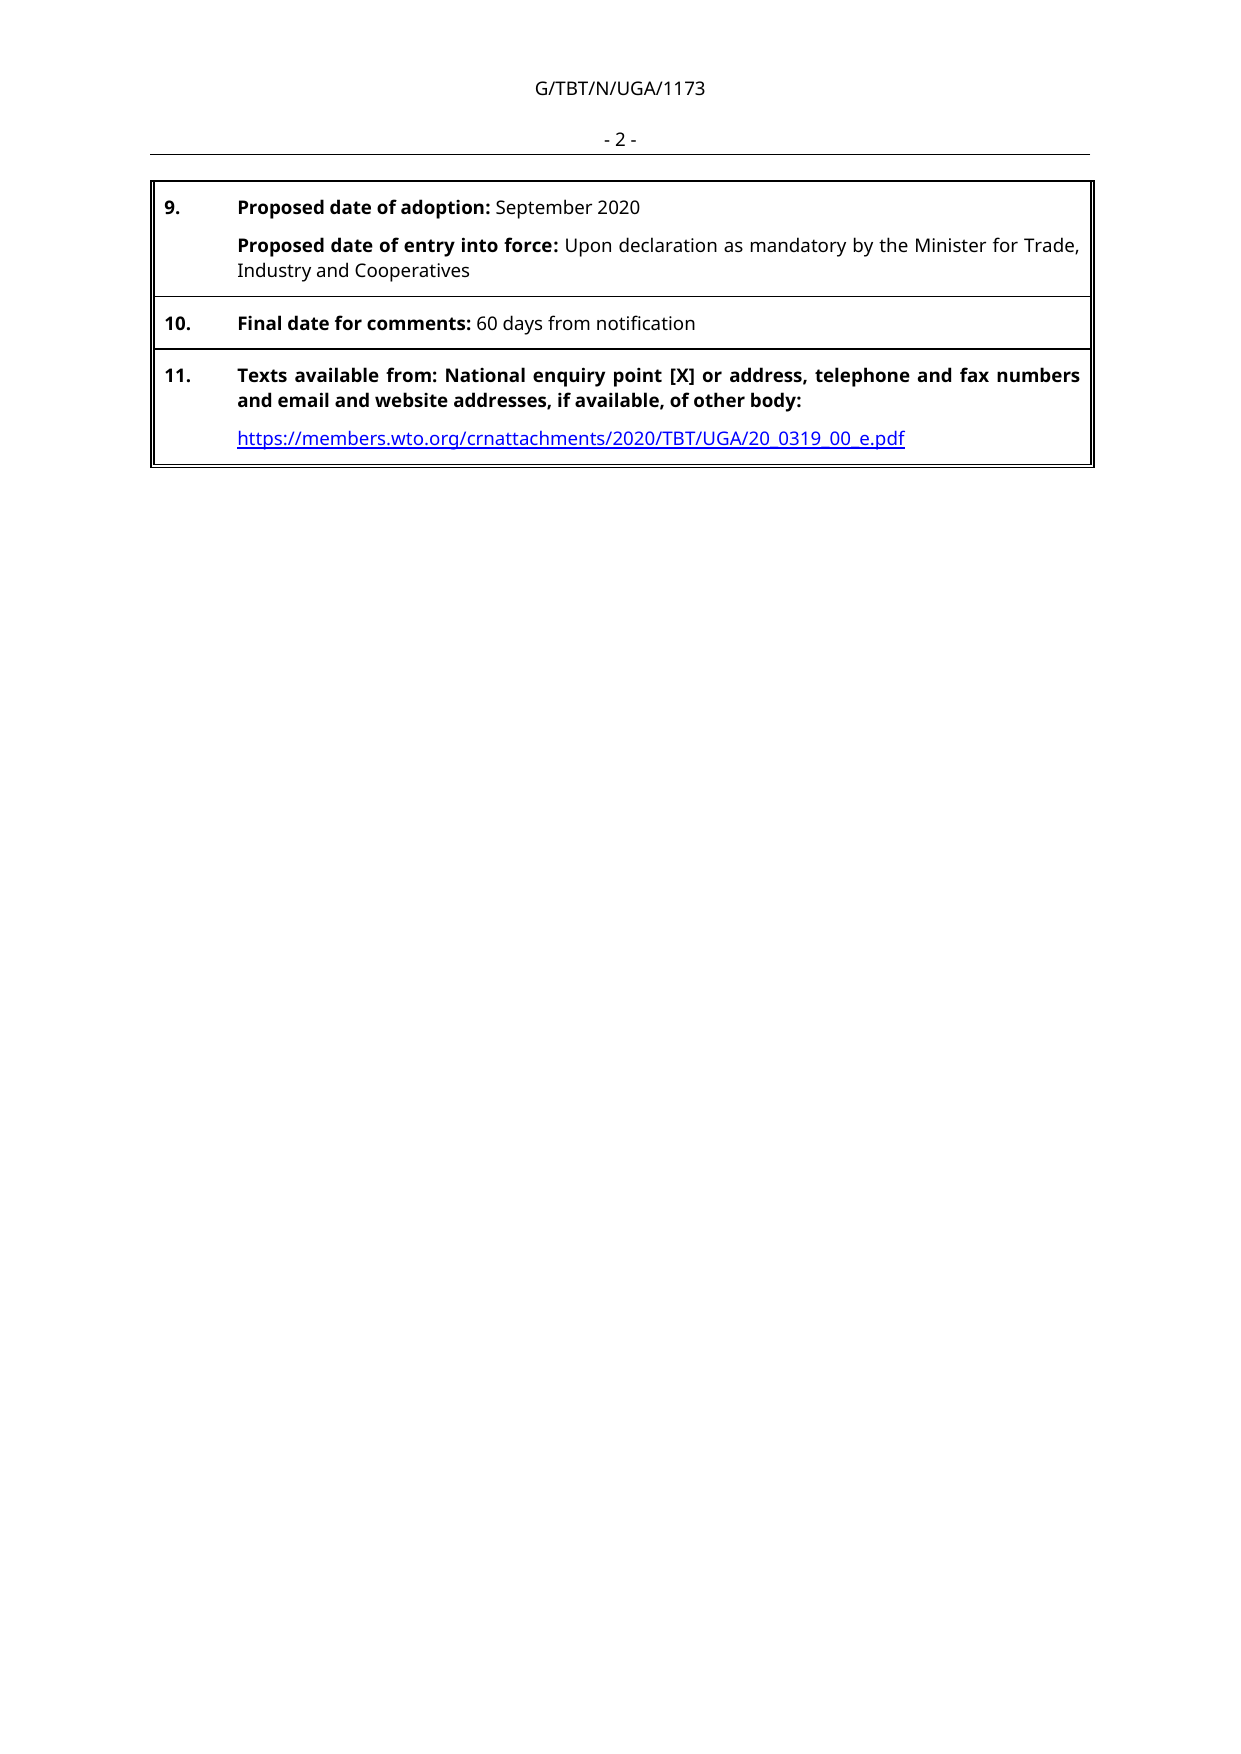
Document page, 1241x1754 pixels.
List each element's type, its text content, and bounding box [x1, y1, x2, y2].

table_cell 11. [155, 350, 225, 463]
table_cell 9. [155, 182, 225, 296]
table_cell Final date for comments: 60 days from notification [225, 297, 1090, 348]
table_cell Proposed date of adoption: September 2020 Proposed date of entry into force: Upon declaration as mandatory by the Minister for Trade, Industry and Cooperatives [225, 182, 1090, 296]
table_cell Texts available from: National enquiry point [X] or address, telephone and fax numbers and email and website addresses, if available, of other body: https://members.wto.org/crnattachments/2020/TBT/UGA/20_0319_00_e.pdf [225, 350, 1090, 463]
table_cell 10. [155, 297, 225, 348]
